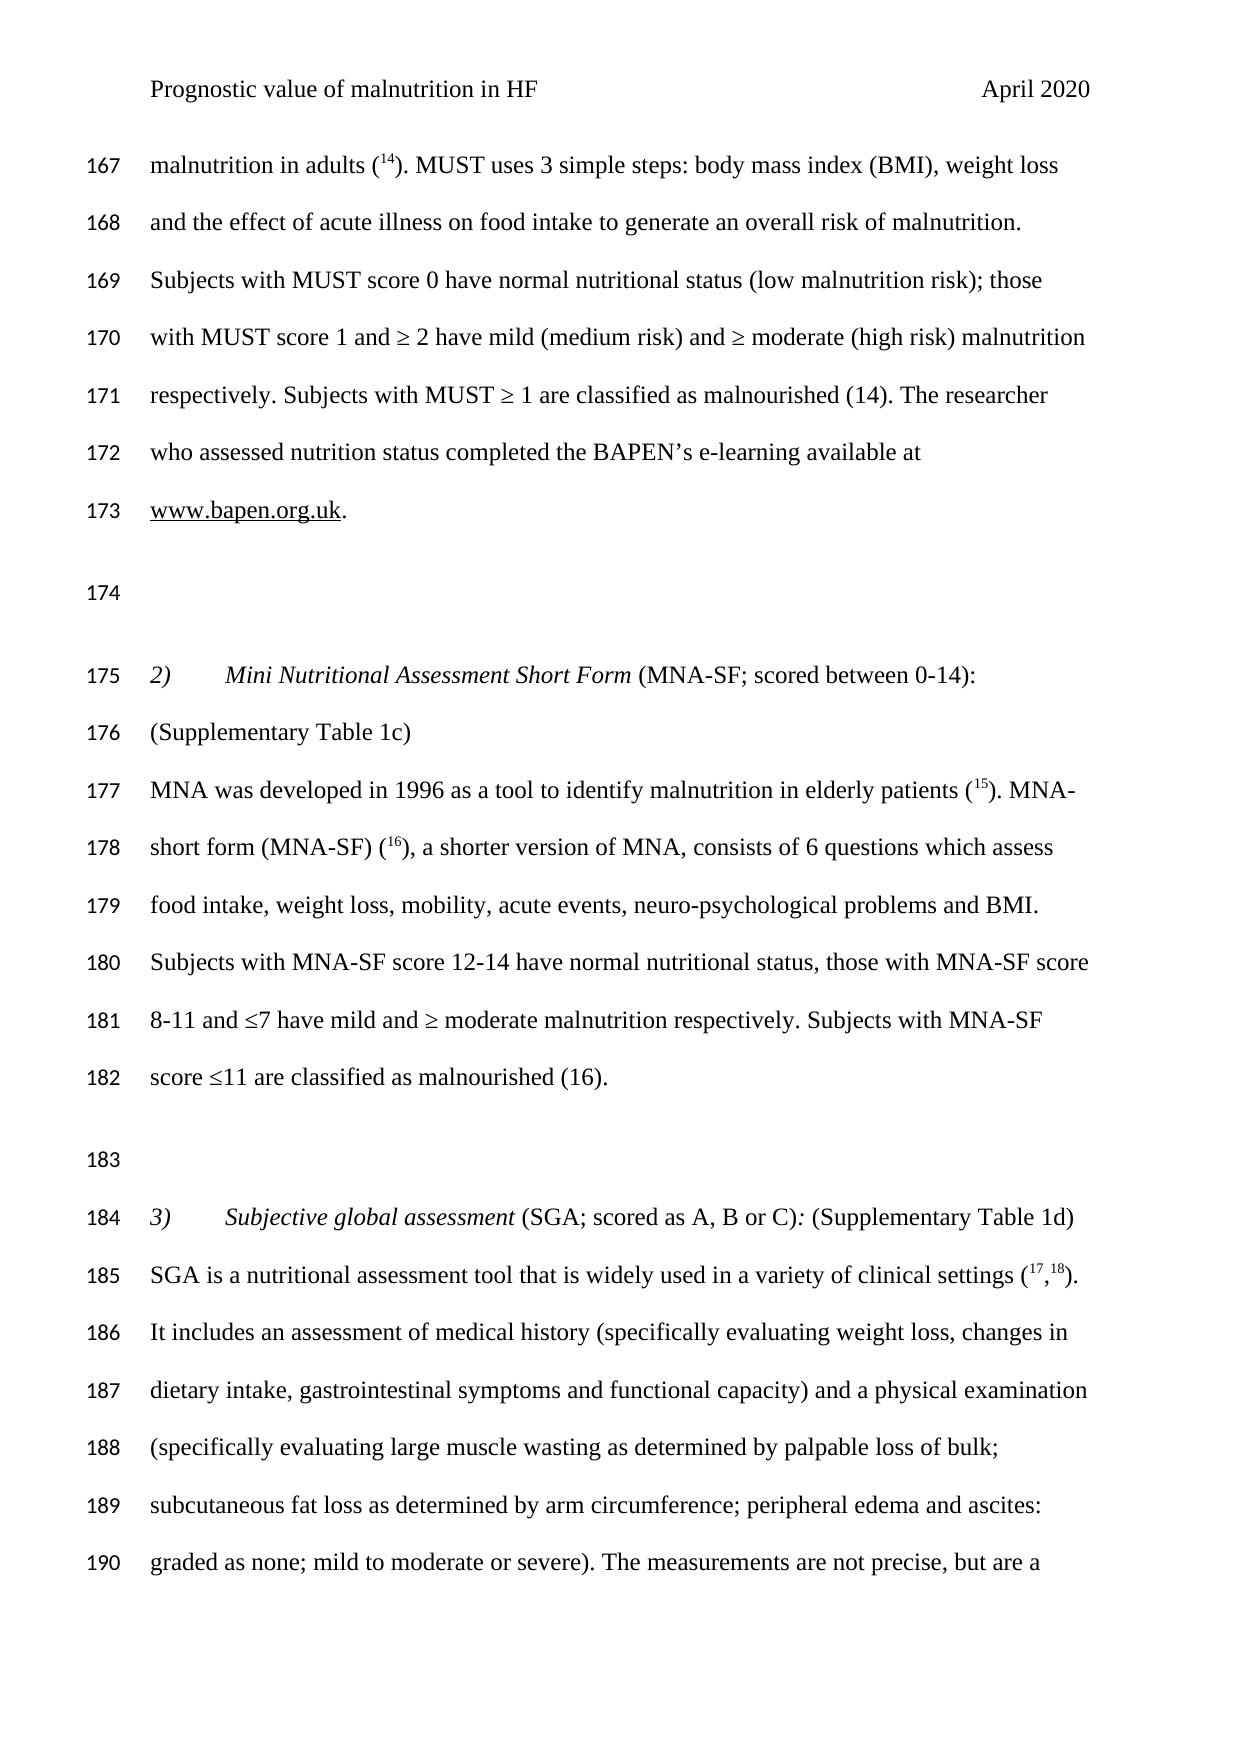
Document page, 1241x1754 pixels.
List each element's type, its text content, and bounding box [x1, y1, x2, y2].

list MNA was developed in 1996 as a tool to identify malnutrition in elderly patients (). MNA-short form (MNA-SF) (), a shorter version of MNA, consists of 6 questions which assess food intake, weight loss, mobility, acute events, neuro-psychological problems and BMI. Subjects with MNA-SF score 12-14 have normal nutritional status, those with MNA-SF score 8-11 and ≤7 have mild and ≥ moderate malnutrition respectively. Subjects with MNA-SF score ≤11 are classified as malnourished (16). [150, 775, 1090, 1091]
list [150, 150, 1090, 524]
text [150, 1260, 1090, 1576]
list 2) Mini Nutritional Assessment Short Form (MNA-SF; scored between 0-14): (Supplementary Table 1c) [150, 660, 1090, 746]
text 3) Subjective global assessment (SGA; scored as A, B or C): (Supplementary Table 1d) [150, 1202, 1090, 1231]
